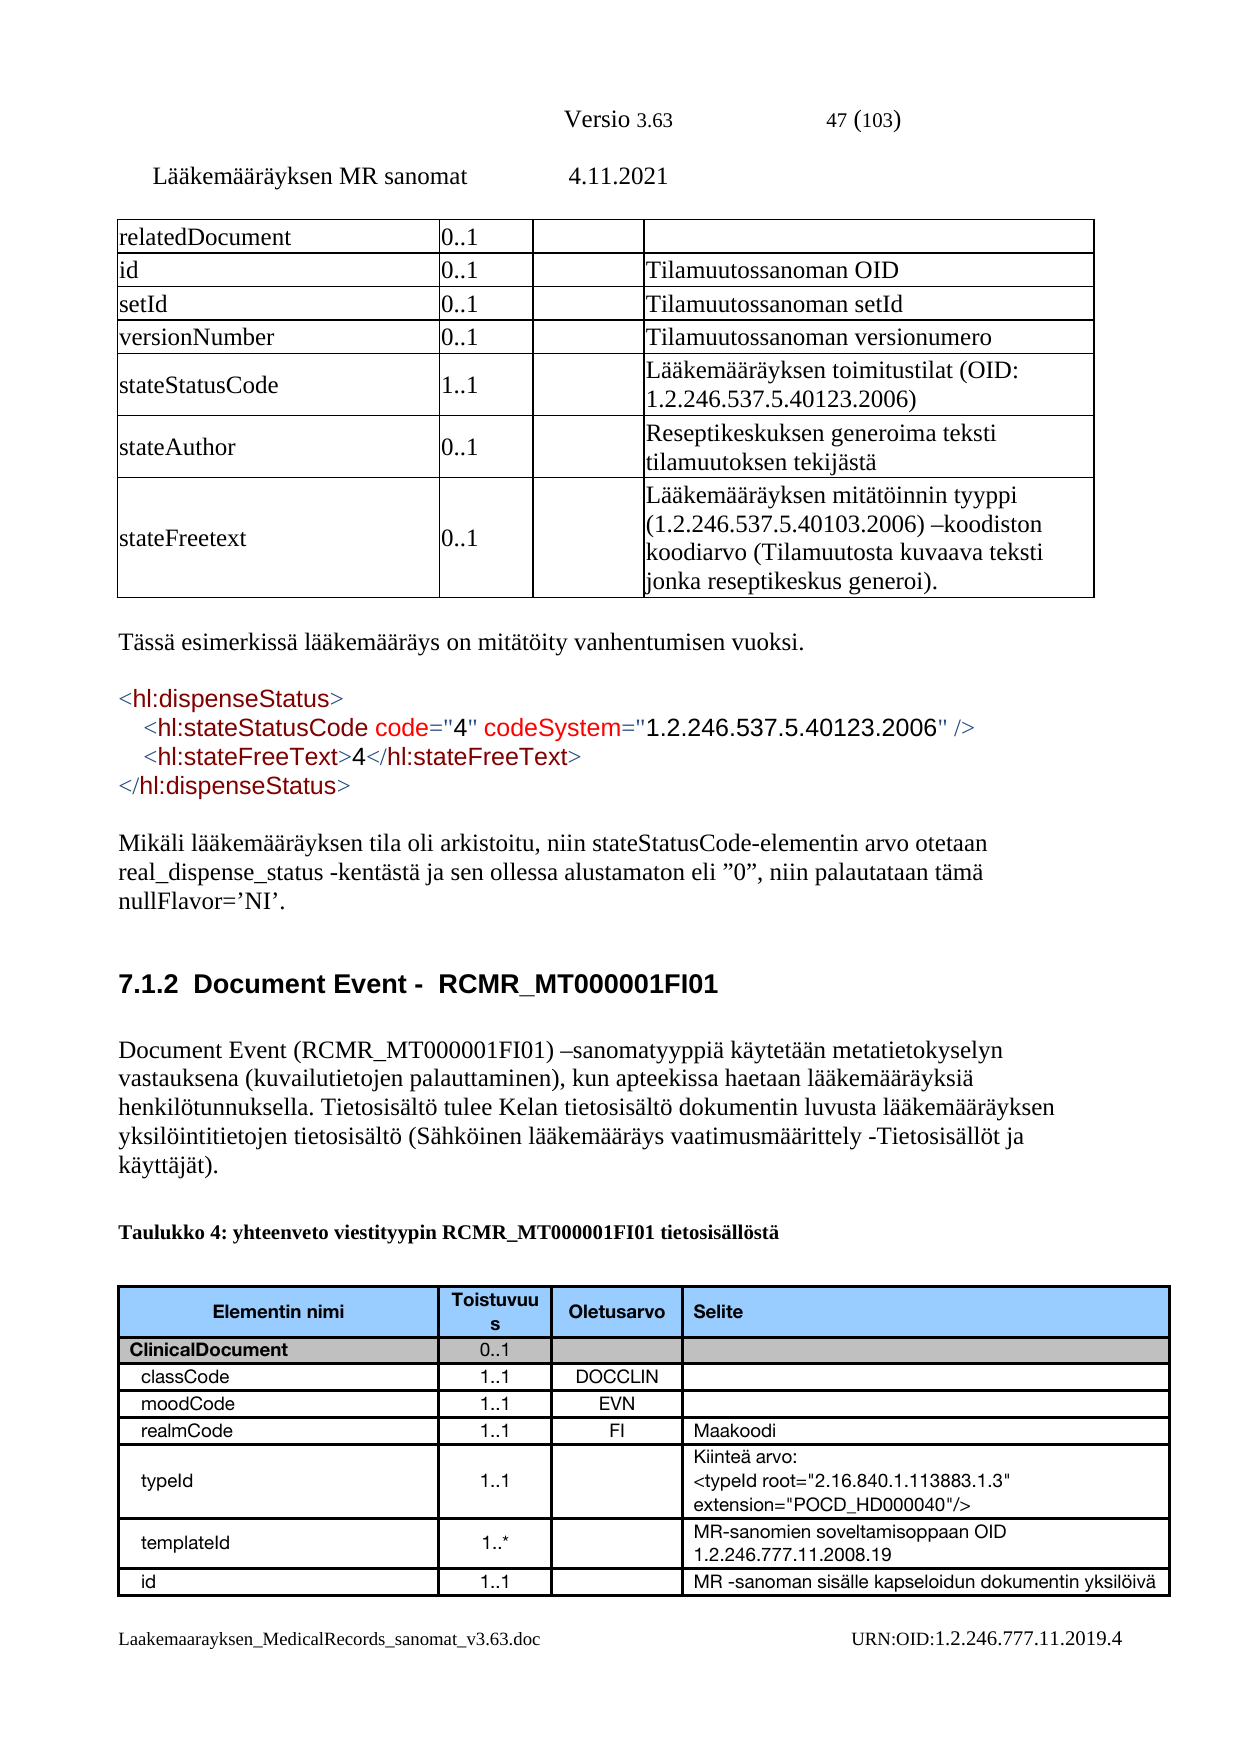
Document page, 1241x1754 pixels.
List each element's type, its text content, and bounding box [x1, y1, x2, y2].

table_cell 0..1 [440, 254, 532, 286]
table_cell Lääkemääräyksen mitätöinnin tyyppi (1.2.246.537.5.40103.2006) –koodiston koodiarvo (Tilamuutosta kuvaava teksti jonka reseptikeskus generoi). [645, 478, 1093, 597]
table_cell relatedDocument [118, 220, 439, 252]
table_cell Tilamuutossanoman versionumero [645, 321, 1093, 352]
table_cell 1..1 [440, 1419, 550, 1443]
table_cell Maakoodi [684, 1419, 1168, 1443]
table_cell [684, 1570, 1168, 1594]
table_cell ClinicalDocument [120, 1339, 437, 1362]
table_cell [645, 220, 1093, 252]
text Mikäli lääkemääräyksen tila oli arkistoitu, niin stateStatusCode-elementin arvo otetaan real_dispense_status -kentästä ja sen ollessa alustamaton eli ”0”, niin palautataan tämä nullFlavor=’NI’. [118, 828, 1122, 915]
text Taulukko 4: yhteenveto viestityypin RCMR_MT000001FI01 tietosisällöstä [118, 1220, 1122, 1244]
table_cell setId [118, 287, 439, 319]
table_cell [534, 478, 643, 597]
table_cell Tilamuutossanoman setId [645, 287, 1093, 319]
list Document Event - RCMR_MT000001FI01 [118, 968, 1122, 1000]
table_cell realmCode [120, 1419, 437, 1443]
table_cell 0..1 [440, 220, 532, 252]
table_header Oletusarvo [553, 1288, 681, 1336]
table_cell [684, 1339, 1168, 1362]
table_cell MR-sanomien soveltamisoppaan OID 1.2.246.777.11.2008.19 [684, 1520, 1168, 1567]
table_cell stateFreetext [118, 478, 439, 597]
table_cell Tilamuutossanoman OID [645, 254, 1093, 286]
table_cell Lääkemääräyksen toimitustilat (OID: 1.2.246.537.5.40123.2006) [645, 354, 1093, 415]
table_cell stateStatusCode [118, 354, 439, 415]
table_cell EVN [553, 1392, 681, 1416]
table_cell [553, 1339, 681, 1362]
table_cell [534, 254, 643, 286]
table_header Elementin nimi [120, 1288, 437, 1336]
table_cell moodCode [120, 1392, 437, 1416]
table_cell stateAuthor [118, 416, 439, 477]
table_cell [684, 1365, 1168, 1389]
table_cell classCode [120, 1365, 437, 1389]
table_cell [534, 354, 643, 415]
table_cell 1..1 [440, 1446, 550, 1517]
table_cell 0..1 [440, 321, 532, 352]
table_cell id [118, 254, 439, 286]
table_cell 1..1 [440, 1570, 550, 1594]
text Tässä esimerkissä lääkemääräys on mitätöity vanhentumisen vuoksi. <hl:dispenseStatus> <hl:stateStatusCode code="4" codeSystem="1.2.246.537.5.40123.2006" /> <hl:stateFreeText>4</hl:stateFreeText> </hl:dispenseStatus> [118, 598, 1122, 800]
table_cell Kiinteä arvo: <typeId root="2.16.840.1.113883.1.3" extension="POCD_HD000040"/> [684, 1446, 1168, 1517]
table_cell [553, 1446, 681, 1517]
table_cell 1..* [440, 1520, 550, 1567]
table_cell 0..1 [440, 287, 532, 319]
table_cell [553, 1570, 681, 1594]
table_cell FI [553, 1419, 681, 1443]
table_cell 1..1 [440, 354, 532, 415]
table_cell 1..1 [440, 1365, 550, 1389]
table_cell Reseptikeskuksen generoima teksti tilamuutoksen tekijästä [645, 416, 1093, 477]
table_cell typeId [120, 1446, 437, 1517]
table_cell [553, 1520, 681, 1567]
table_cell templateId [120, 1520, 437, 1567]
table_cell DOCCLIN [553, 1365, 681, 1389]
table_cell 0..1 [440, 478, 532, 597]
table_cell 0..1 [440, 1339, 550, 1362]
table_cell versionNumber [118, 321, 439, 352]
text Document Event (RCMR_MT000001FI01) –sanomatyyppiä käytetään metatietokyselyn vastauksena (kuvailutietojen palauttaminen), kun apteekissa haetaan lääkemääräyksiä henkilötunnuksella. Tietosisältö tulee Kelan tietosisältö dokumentin luvusta lääkemääräyksen yksilöintitietojen tietosisältö (Sähköinen lääkemääräys vaatimusmäärittely -Tietosisällöt ja käyttäjät). [118, 1035, 1122, 1178]
table_header Toistuvuus [440, 1288, 550, 1336]
table_cell [534, 220, 643, 252]
table_cell [534, 287, 643, 319]
table_cell id [120, 1570, 437, 1594]
table_header Selite [684, 1288, 1168, 1336]
table_cell 1..1 [440, 1392, 550, 1416]
table_cell 0..1 [440, 416, 532, 477]
table_cell [534, 321, 643, 352]
table_cell [534, 416, 643, 477]
table_cell [684, 1392, 1168, 1416]
